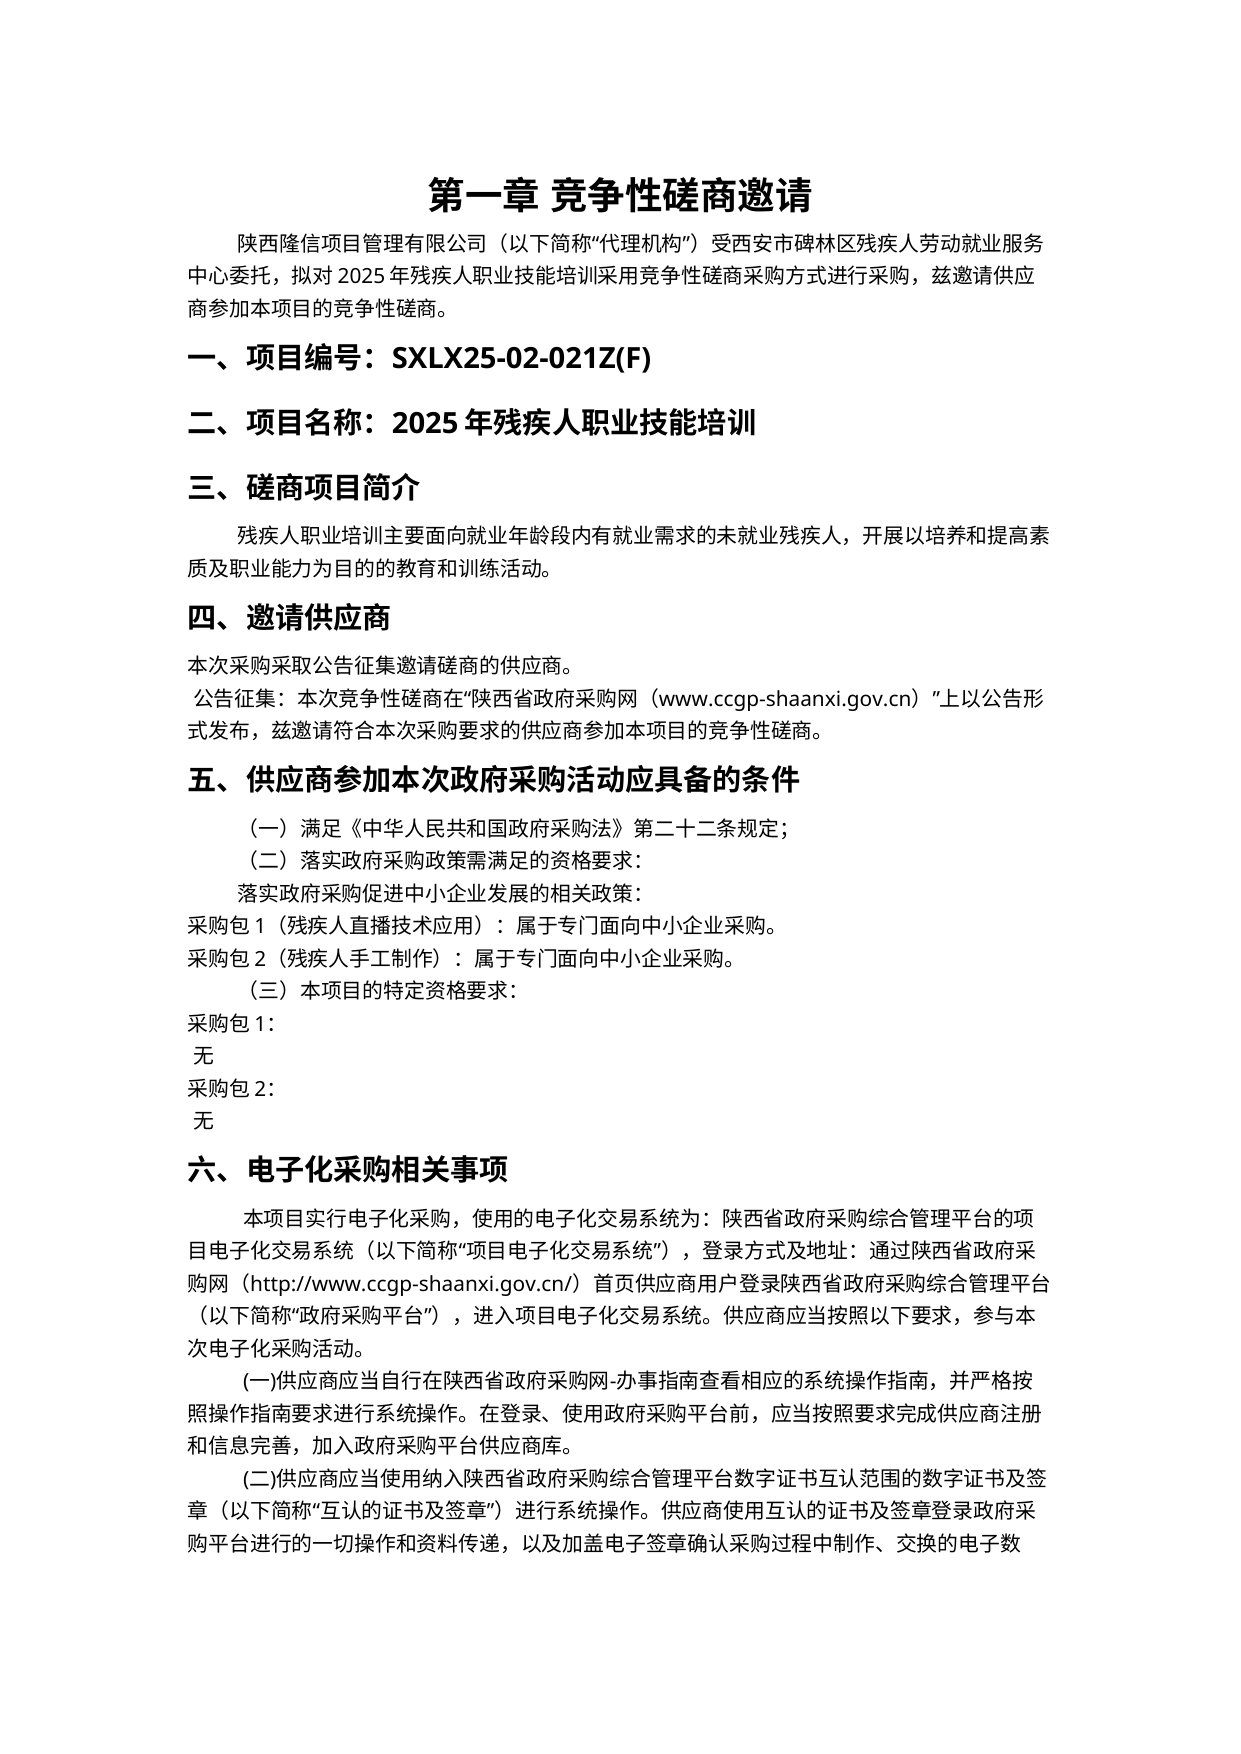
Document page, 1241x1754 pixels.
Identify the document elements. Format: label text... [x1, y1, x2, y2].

text 本项目实行电子化采购，使用的电子化交易系统为：陕西省政府采购综合管理平台的项目电子化交易系统（以下简称“项目电子化交易系统”），登录方式及地址：通过陕西省政府采购网（http://www.ccgp-shaanxi.gov.cn/）首页供应商用户登录陕西省政府采购综合管理平台（以下简称“政府采购平台”），进入项目电子化交易系统。供应商应当按照以下要求，参与本次电子化采购活动。 [187, 1202, 1053, 1364]
text 采购包1： [187, 1007, 1053, 1039]
text 五、供应商参加本次政府采购活动应具备的条件 [187, 747, 1053, 812]
text 公告征集：本次竞争性磋商在“陕西省政府采购网（www.ccgp-shaanxi.gov.cn）”上以公告形式发布，兹邀请符合本次采购要求的供应商参加本项目的竞争性磋商。 [187, 682, 1053, 747]
text （二）落实政府采购政策需满足的资格要求： [187, 844, 1053, 877]
text 采购包2： [187, 1072, 1053, 1104]
text （三）本项目的特定资格要求： [187, 974, 1053, 1007]
text 采购包1（残疾人直播技术应用）：属于专门面向中小企业采购。 [187, 909, 1053, 942]
text 残疾人职业培训主要面向就业年龄段内有就业需求的未就业残疾人，开展以培养和提高素质及职业能力为目的的教育和训练活动。 [187, 519, 1053, 584]
text 六、电子化采购相关事项 [187, 1137, 1053, 1202]
text 第一章 竞争性磋商邀请 [187, 162, 1053, 227]
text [187, 1462, 1053, 1559]
text 采购包2（残疾人手工制作）：属于专门面向中小企业采购。 [187, 942, 1053, 974]
text 本次采购采取公告征集邀请磋商的供应商。 [187, 649, 1053, 682]
text 无 [187, 1039, 1053, 1072]
text 一、项目编号：SXLX25-02-021Z(F) [187, 324, 1053, 389]
text 二、项目名称：2025年残疾人职业技能培训 [187, 389, 1053, 454]
text 落实政府采购促进中小企业发展的相关政策： [187, 877, 1053, 909]
text 三、磋商项目简介 [187, 454, 1053, 519]
text (一)供应商应当自行在陕西省政府采购网-办事指南查看相应的系统操作指南，并严格按照操作指南要求进行系统操作。在登录、使用政府采购平台前，应当按照要求完成供应商注册和信息完善，加入政府采购平台供应商库。 [187, 1364, 1053, 1462]
text 陕西隆信项目管理有限公司（以下简称“代理机构”）受西安市碑林区残疾人劳动就业服务中心委托，拟对2025年残疾人职业技能培训采用竞争性磋商采购方式进行采购，兹邀请供应商参加本项目的竞争性磋商。 [187, 227, 1053, 324]
text （一）满足《中华人民共和国政府采购法》第二十二条规定； [187, 812, 1053, 844]
text 四、邀请供应商 [187, 584, 1053, 649]
text 无 [187, 1104, 1053, 1137]
